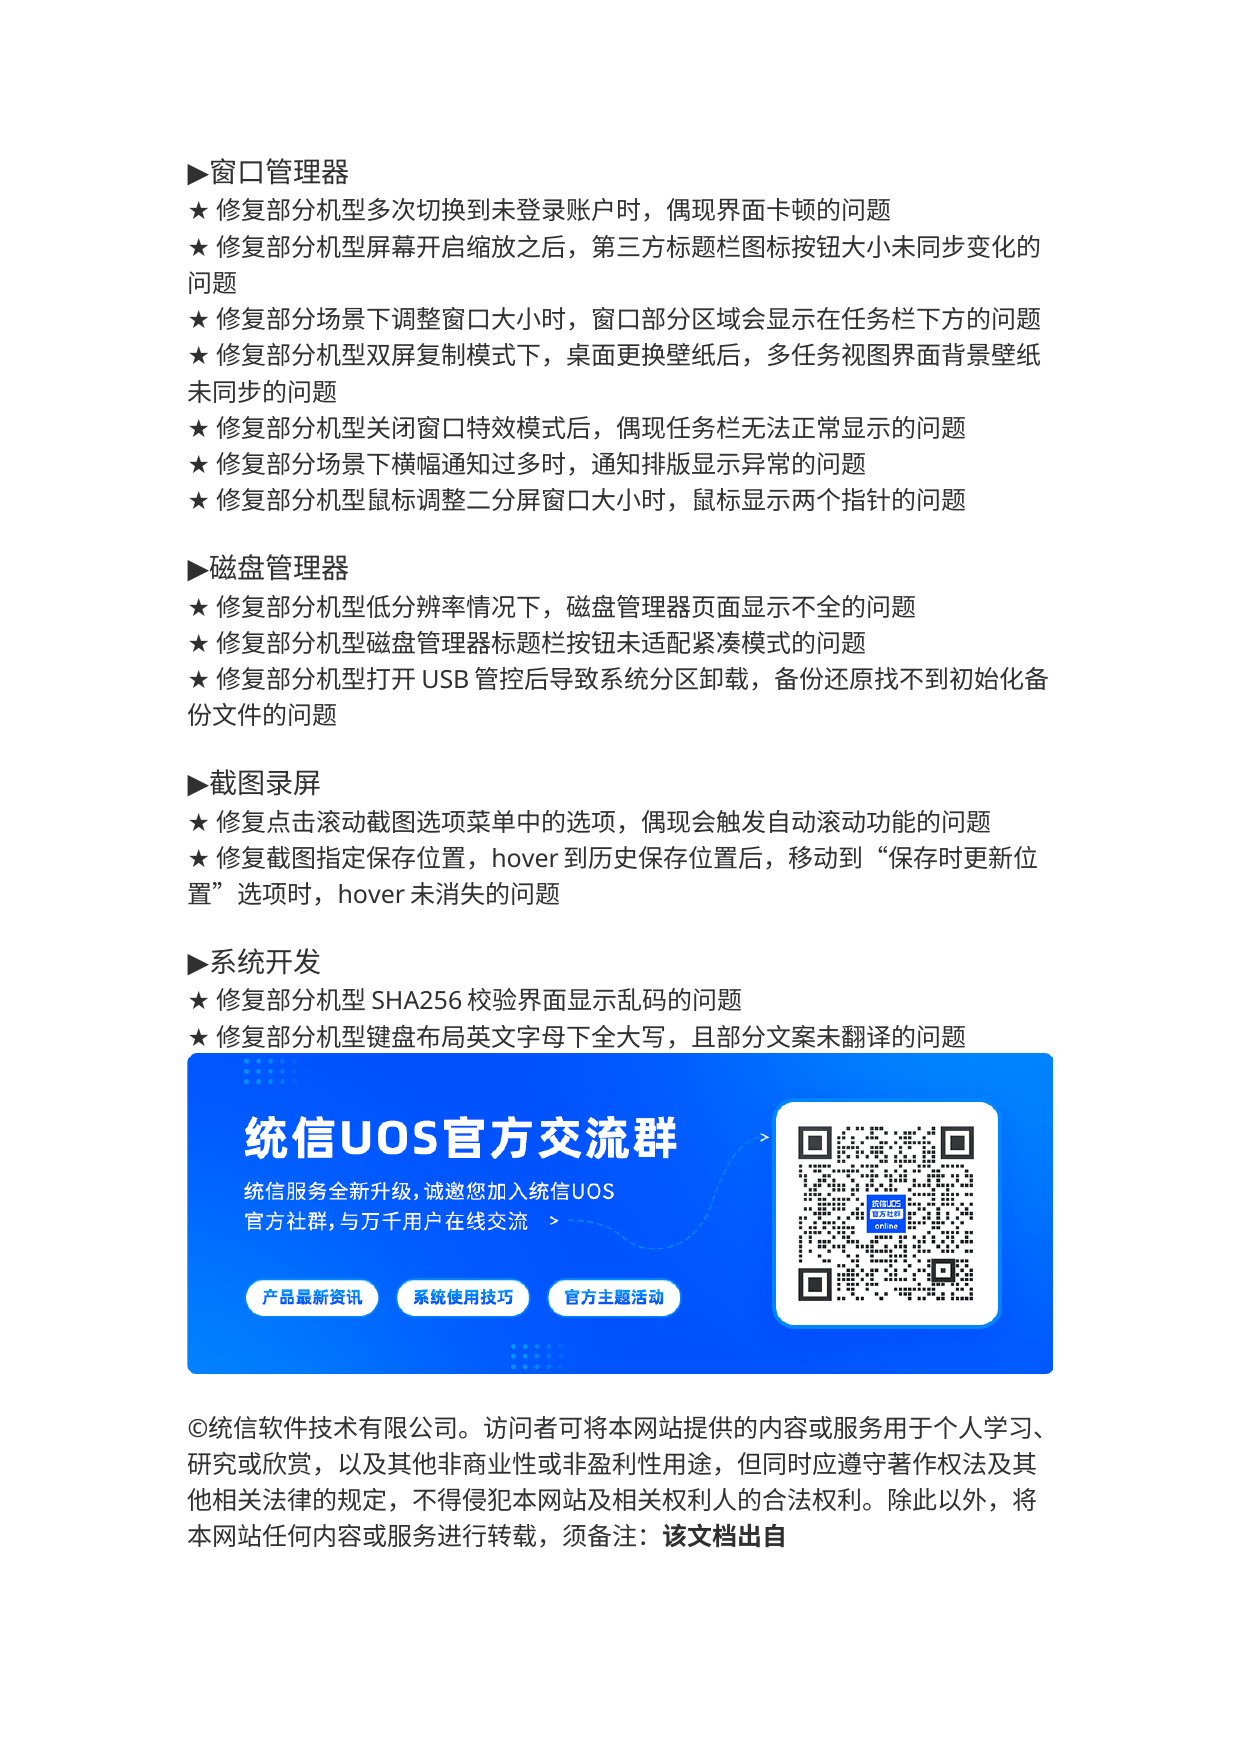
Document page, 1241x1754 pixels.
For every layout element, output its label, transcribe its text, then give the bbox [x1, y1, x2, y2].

text ★ 修复部分机型打开USB管控后导致系统分区卸载，备份还原找不到初始化备份文件的问题 [187, 659, 1053, 732]
text ★ 修复部分场景下调整窗口大小时，窗口部分区域会显示在任务栏下方的问题 [187, 299, 1053, 336]
text ★ 修复部分机型屏幕开启缩放之后，第三方标题栏图标按钮大小未同步变化的问题 [187, 227, 1053, 299]
text ▶截图录屏 [187, 761, 1053, 802]
text ★ 修复截图指定保存位置，hover到历史保存位置后，移动到“保存时更新位置”选项时，hover未消失的问题 [187, 838, 1053, 911]
text ★ 修复部分机型关闭窗口特效模式后，偶现任务栏无法正常显示的问题 [187, 408, 1053, 444]
text ★ 修复部分场景下横幅通知过多时，通知排版显示异常的问题 [187, 444, 1053, 481]
text ★ 修复部分机型磁盘管理器标题栏按钮未适配紧凑模式的问题 [187, 623, 1053, 659]
text ▶系统开发 [187, 940, 1053, 981]
text ★ 修复部分机型多次切换到未登录账户时，偶现界面卡顿的问题 [187, 191, 1053, 227]
text ▶磁盘管理器 [187, 546, 1053, 587]
text ★ 修复部分机型双屏复制模式下，桌面更换壁纸后，多任务视图界面背景壁纸未同步的问题 [187, 336, 1053, 408]
text ▶窗口管理器 [187, 150, 1053, 191]
picture [187, 1053, 1053, 1374]
text ★ 修复部分机型SHA256校验界面显示乱码的问题 [187, 981, 1053, 1017]
text ★ 修复点击滚动截图选项菜单中的选项，偶现会触发自动滚动功能的问题 [187, 802, 1053, 838]
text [187, 1408, 1053, 1553]
text ★ 修复部分机型低分辨率情况下，磁盘管理器页面显示不全的问题 [187, 587, 1053, 623]
text ★ 修复部分机型鼠标调整二分屏窗口大小时，鼠标显示两个指针的问题 [187, 481, 1053, 517]
text ★ 修复部分机型键盘布局英文字母下全大写，且部分文案未翻译的问题 [187, 1017, 1053, 1053]
